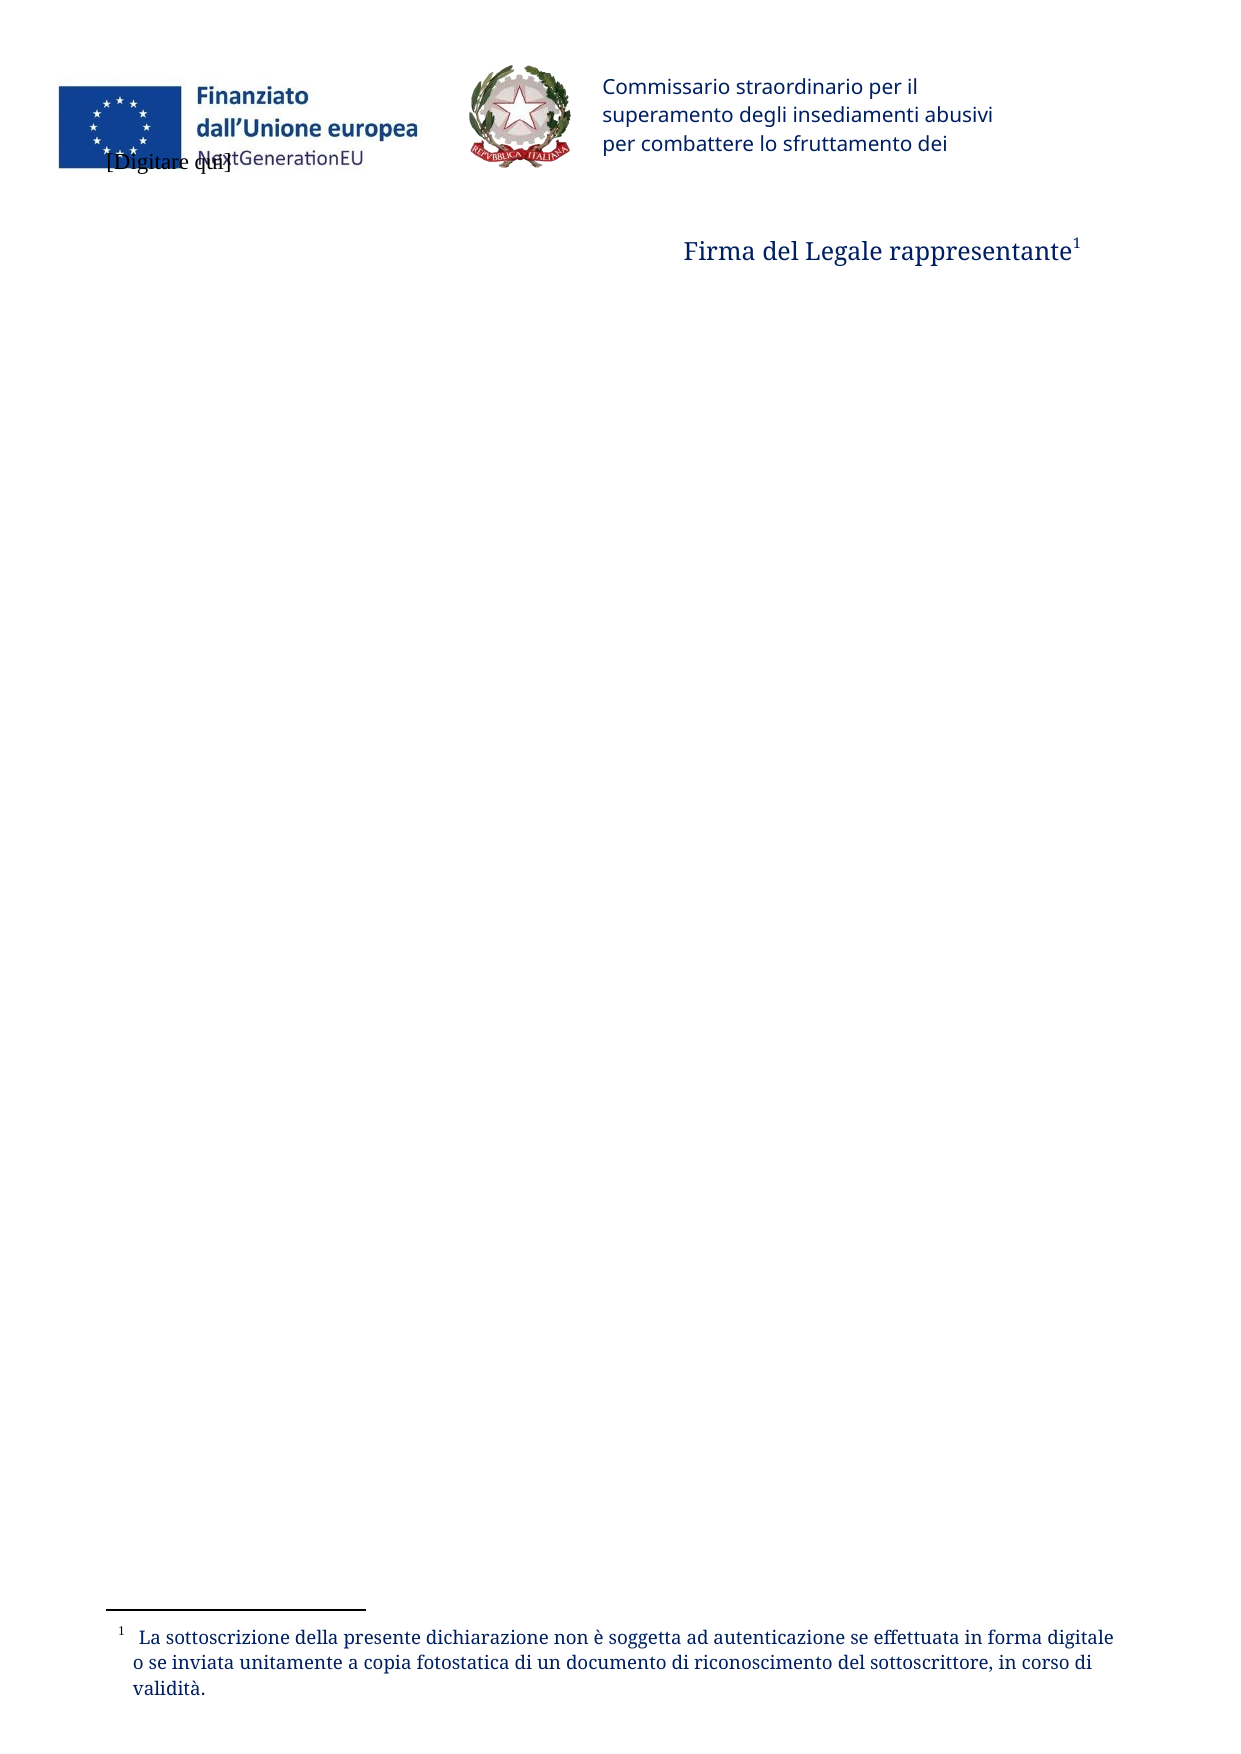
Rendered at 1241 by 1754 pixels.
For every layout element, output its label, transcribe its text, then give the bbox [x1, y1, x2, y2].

picture [469, 65, 571, 168]
picture [46, 76, 423, 173]
text Firma del Legale rappresentante [683, 233, 1140, 267]
